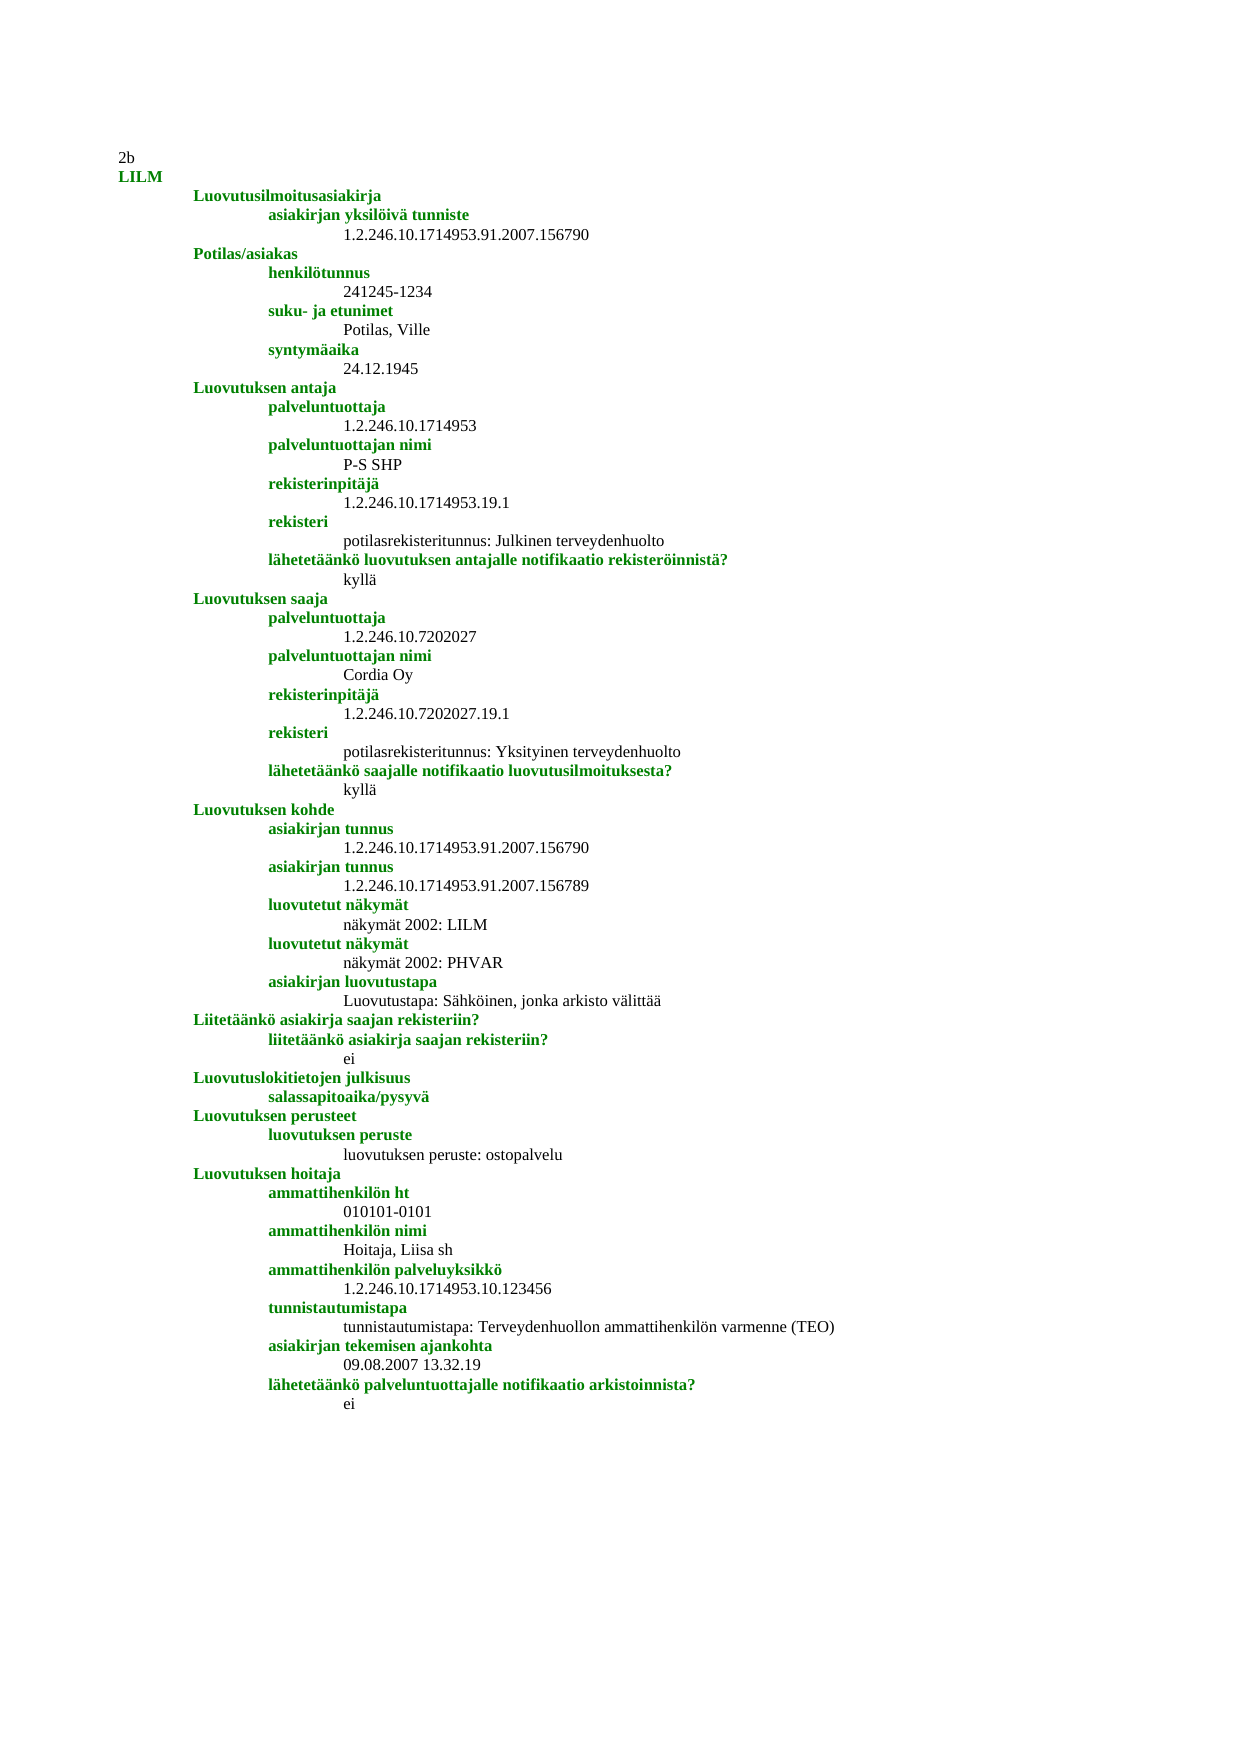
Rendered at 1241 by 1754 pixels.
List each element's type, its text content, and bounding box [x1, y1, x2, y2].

text 241245-1234 [343, 282, 1122, 301]
text potilasrekisteritunnus: Julkinen terveydenhuolto [343, 531, 1122, 550]
text salassapitoaika/pysyvä [268, 1087, 1122, 1106]
text Luovutuksen saaja [193, 588, 1122, 608]
text P-S SHP [343, 454, 1122, 473]
text Luovutuksen hoitaja [193, 1163, 1122, 1183]
text liitetäänkö asiakirja saajan rekisteriin? [268, 1029, 1122, 1048]
text syntymäaika [268, 339, 1122, 358]
text 010101-0101 [343, 1202, 1122, 1221]
text Luovutuksen antaja [193, 378, 1122, 397]
text 24.12.1945 [343, 358, 1122, 378]
text palveluntuottaja [268, 397, 1122, 416]
text 1.2.246.10.1714953 [343, 416, 1122, 435]
text 1.2.246.10.7202027.19.1 [343, 703, 1122, 723]
text 1.2.246.10.1714953.10.123456 [343, 1278, 1122, 1298]
text ei [343, 1048, 1122, 1068]
text lähetetäänkö palveluntuottajalle notifikaatio arkistoinnista? [268, 1374, 1122, 1393]
text lähetetäänkö luovutuksen antajalle notifikaatio rekisteröinnistä? [268, 550, 1122, 569]
text näkymät 2002: LILM [343, 914, 1122, 933]
text luovutetut näkymät [268, 933, 1122, 953]
text Potilas, Ville [343, 320, 1122, 339]
text Liitetäänkö asiakirja saajan rekisteriin? [193, 1010, 1122, 1029]
text suku- ja etunimet [268, 301, 1122, 320]
text Cordia Oy [343, 665, 1122, 684]
text ei [343, 1393, 1122, 1413]
text palveluntuottajan nimi [268, 646, 1122, 665]
text ammattihenkilön palveluyksikkö [268, 1259, 1122, 1278]
text 1.2.246.10.7202027 [343, 627, 1122, 646]
text luovutetut näkymät [268, 895, 1122, 914]
text rekisteri [268, 723, 1122, 742]
text asiakirjan luovutustapa [268, 972, 1122, 991]
text luovutuksen peruste: ostopalvelu [343, 1144, 1122, 1163]
text ammattihenkilön ht [268, 1183, 1122, 1202]
text ammattihenkilön nimi [268, 1221, 1122, 1240]
text rekisterinpitäjä [268, 473, 1122, 493]
text palveluntuottajan nimi [268, 435, 1122, 454]
text luovutuksen peruste [268, 1125, 1122, 1144]
text kyllä [343, 780, 1122, 799]
text palveluntuottaja [268, 608, 1122, 627]
text 09.08.2007 13.32.19 [343, 1355, 1122, 1374]
text Potilas/asiakas [193, 243, 1122, 263]
text Luovutuksen perusteet [193, 1106, 1122, 1125]
text asiakirjan tunnus [268, 818, 1122, 838]
text 1.2.246.10.1714953.91.2007.156789 [343, 876, 1122, 895]
text tunnistautumistapa: Terveydenhuollon ammattihenkilön varmenne (TEO) [343, 1317, 1122, 1336]
text lähetetäänkö saajalle notifikaatio luovutusilmoituksesta? [268, 761, 1122, 780]
text asiakirjan tunnus [268, 857, 1122, 876]
text tunnistautumistapa [268, 1298, 1122, 1317]
text 1.2.246.10.1714953.19.1 [343, 493, 1122, 512]
text henkilötunnus [268, 263, 1122, 282]
text rekisteri [268, 512, 1122, 531]
text LILM [118, 167, 1122, 186]
text rekisterinpitäjä [268, 684, 1122, 703]
text asiakirjan tekemisen ajankohta [268, 1336, 1122, 1355]
text 2b [118, 148, 1122, 167]
text Luovutuksen kohde [193, 799, 1122, 818]
text 1.2.246.10.1714953.91.2007.156790 [343, 838, 1122, 857]
text 1.2.246.10.1714953.91.2007.156790 [343, 224, 1122, 243]
text potilasrekisteritunnus: Yksityinen terveydenhuolto [343, 742, 1122, 761]
text kyllä [343, 569, 1122, 588]
text Luovutustapa: Sähköinen, jonka arkisto välittää [343, 991, 1122, 1010]
text Luovutuslokitietojen julkisuus [193, 1068, 1122, 1087]
text näkymät 2002: PHVAR [343, 953, 1122, 972]
text Luovutusilmoitusasiakirja [193, 186, 1122, 205]
text Hoitaja, Liisa sh [343, 1240, 1122, 1259]
text asiakirjan yksilöivä tunniste [268, 205, 1122, 224]
